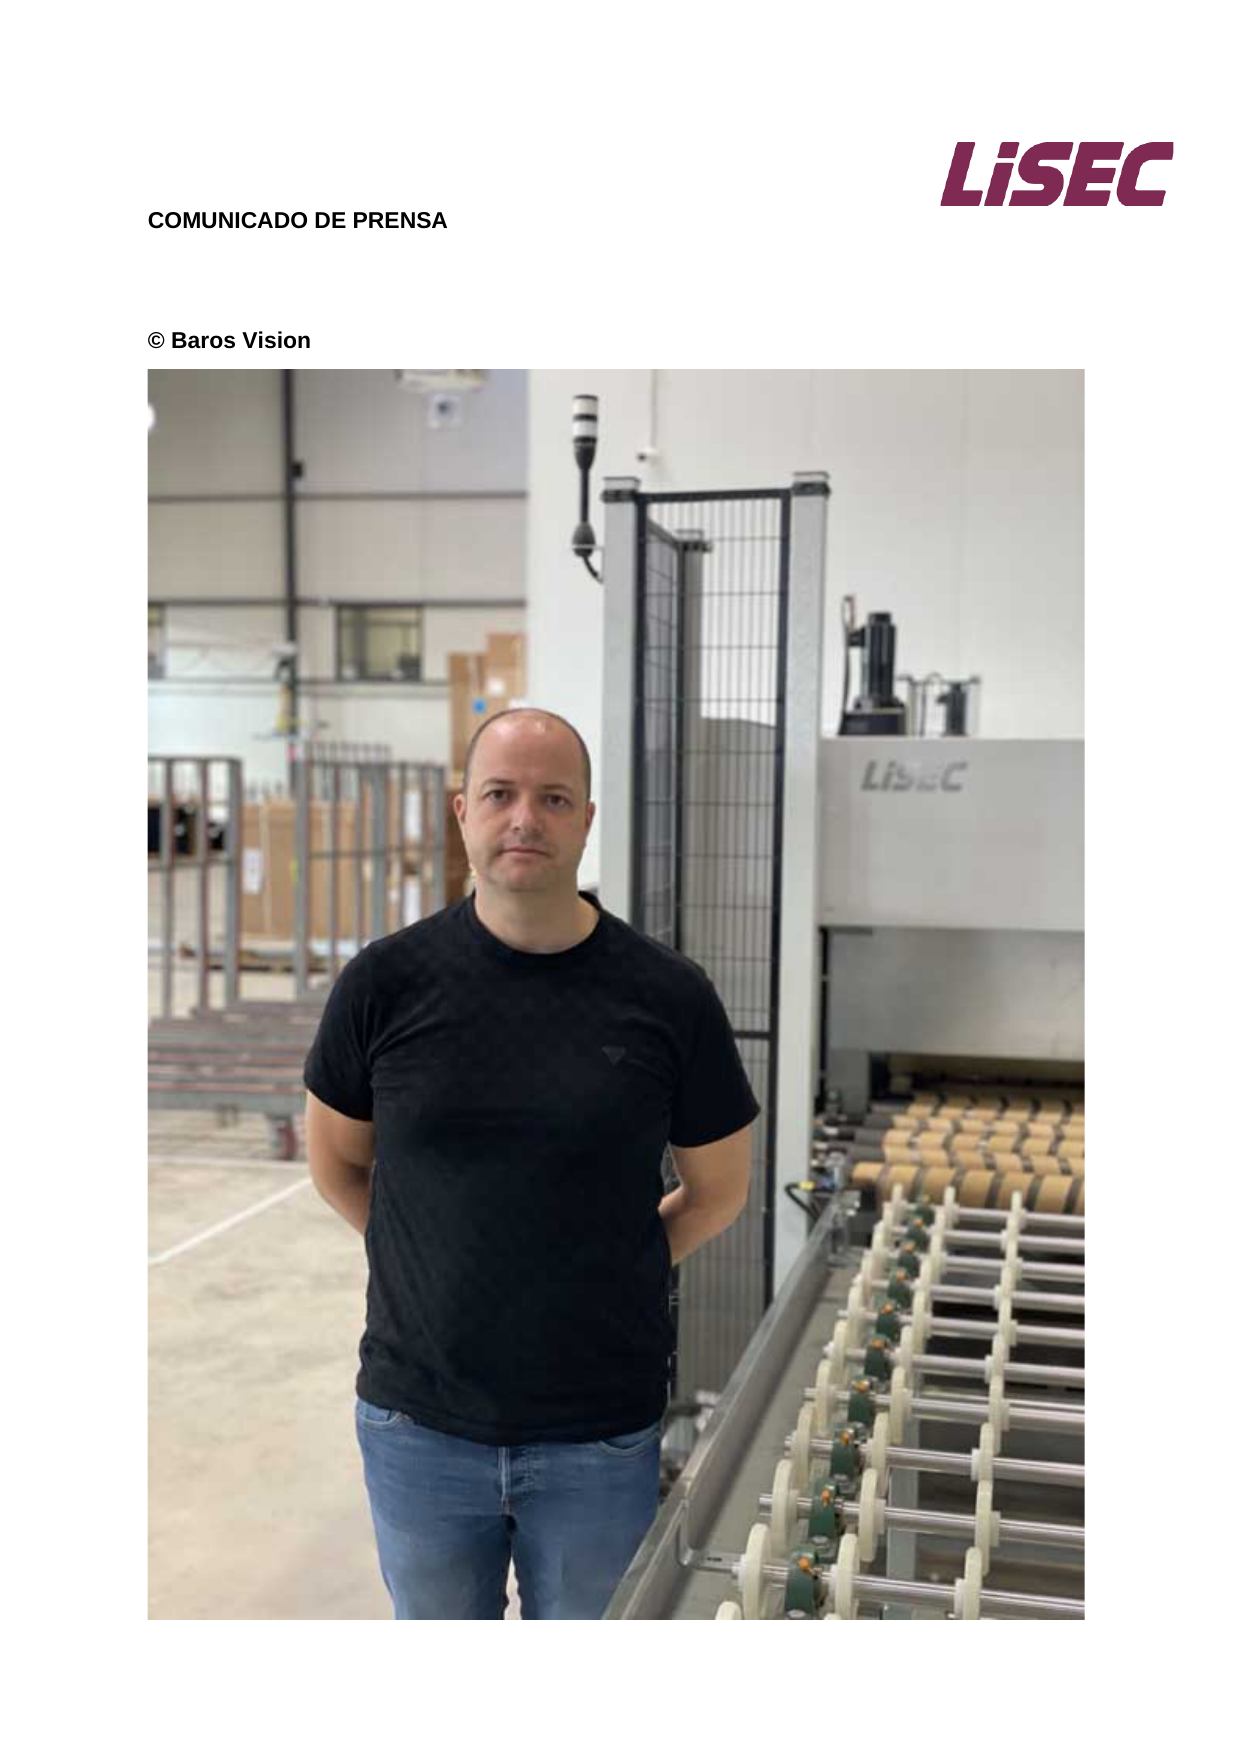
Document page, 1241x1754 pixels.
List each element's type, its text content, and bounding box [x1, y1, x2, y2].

picture [939, 142, 1173, 205]
picture [147, 369, 1085, 1620]
